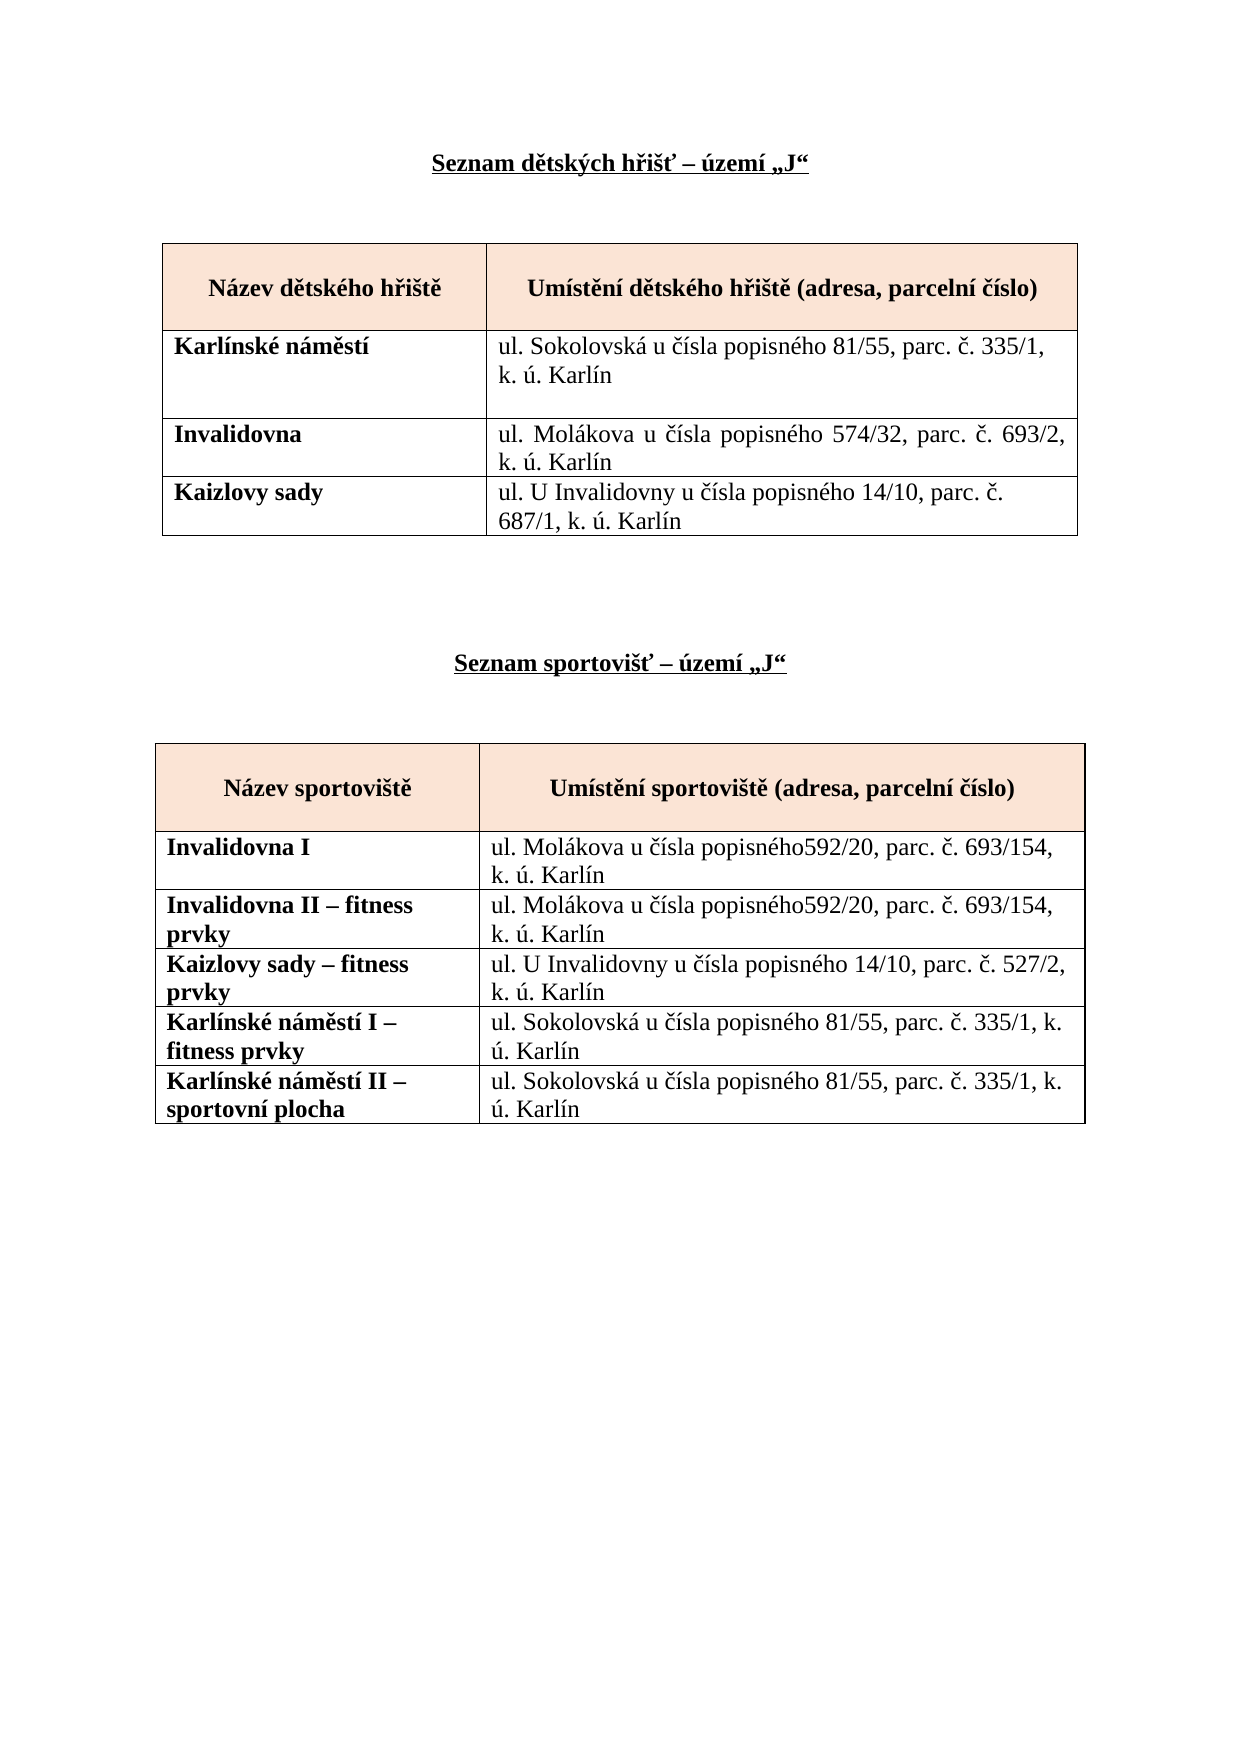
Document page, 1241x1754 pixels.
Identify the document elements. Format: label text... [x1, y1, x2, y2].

text Seznam sportovišť – území „J“ [148, 648, 1093, 677]
table_cell ul. Molákova u čísla popisného592/20, parc. č. 693/154, k. ú. Karlín [480, 832, 1084, 889]
table_header Název sportoviště [156, 744, 479, 831]
table_cell ul. Molákova u čísla popisného 574/32, parc. č. 693/2, k. ú. Karlín [487, 419, 1077, 476]
table_cell ul. Sokolovská u čísla popisného 81/55, parc. č. 335/1, k. ú. Karlín [480, 1007, 1084, 1065]
table_cell Karlínské náměstí I – fitness prvky [156, 1007, 479, 1065]
table_cell ul. Sokolovská u čísla popisného 81/55, parc. č. 335/1, k. ú. Karlín [480, 1066, 1084, 1123]
table_cell Kaizlovy sady – fitness prvky [156, 949, 479, 1006]
table_cell ul. U Invalidovny u čísla popisného 14/10, parc. č. 687/1, k. ú. Karlín [487, 477, 1077, 535]
text Seznam dětských hřišť – území „J“ [148, 148, 1093, 176]
table_cell Kaizlovy sady [163, 477, 486, 535]
table_cell Invalidovna II – fitness prvky [156, 890, 479, 948]
table_cell ul. Sokolovská u čísla popisného 81/55, parc. č. 335/1, k. ú. Karlín [487, 331, 1077, 418]
table_header Umístění sportoviště (adresa, parcelní číslo) [480, 744, 1084, 831]
table_cell ul. Molákova u čísla popisného592/20, parc. č. 693/154, k. ú. Karlín [480, 890, 1084, 948]
table_header Umístění dětského hřiště (adresa, parcelní číslo) [487, 244, 1077, 330]
table_header Název dětského hřiště [163, 244, 486, 330]
table_cell Invalidovna [163, 419, 486, 476]
table_cell Invalidovna I [156, 832, 479, 889]
table_cell Karlínské náměstí II – sportovní plocha [156, 1066, 479, 1123]
table_cell Karlínské náměstí [163, 331, 486, 418]
table_cell ul. U Invalidovny u čísla popisného 14/10, parc. č. 527/2, k. ú. Karlín [480, 949, 1084, 1006]
